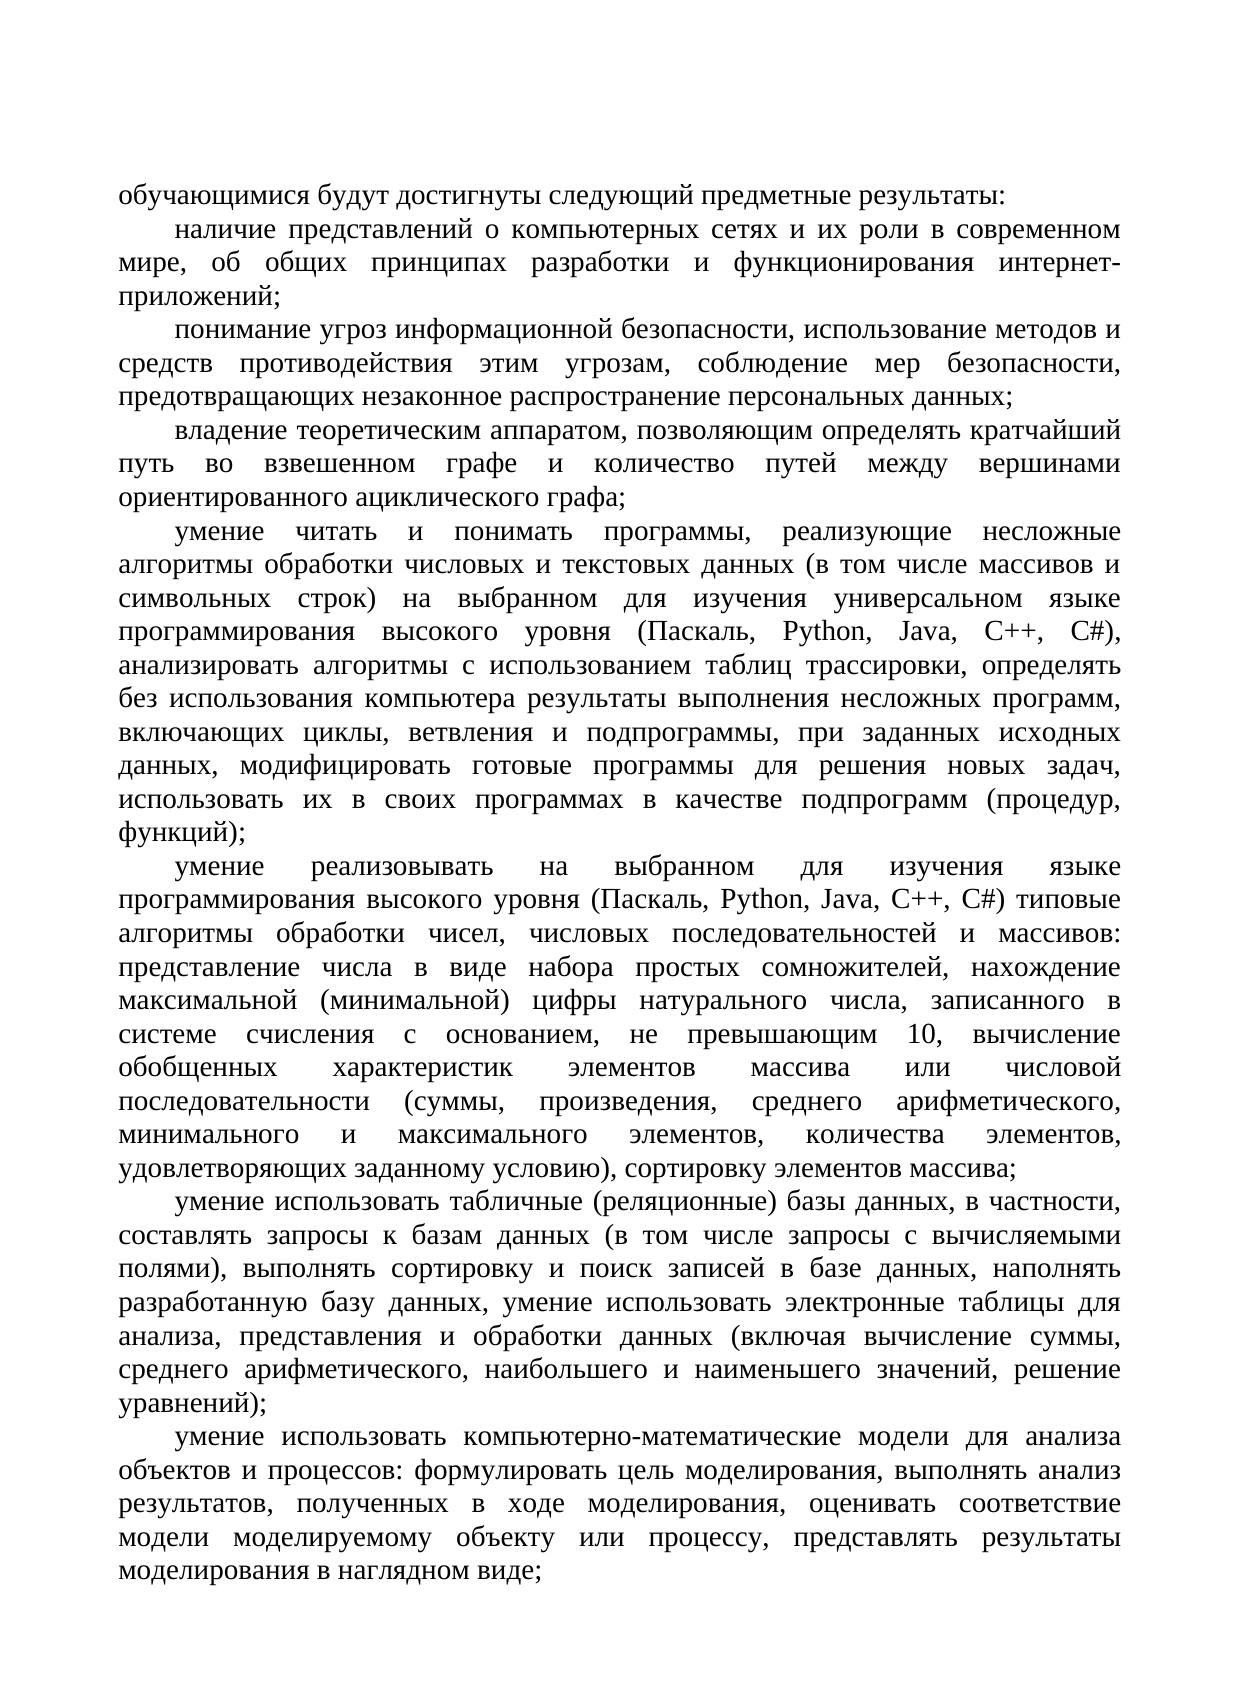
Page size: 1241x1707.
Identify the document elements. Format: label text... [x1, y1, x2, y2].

text умение использовать табличные (реляционные) базы данных, в частности, составлять запросы к базам данных (в том числе запросы с вычисляемыми полями), выполнять сортировку и поиск записей в базе данных, наполнять разработанную базу данных, умение использовать электронные таблицы для анализа, представления и обработки данных (включая вычисление суммы, среднего арифметического, наибольшего и наименьшего значений, решение уравнений); [118, 1183, 1122, 1418]
text наличие представлений о компьютерных сетях и их роли в современном мире, об общих принципах разработки и функционирования интернет-приложений; [118, 211, 1122, 311]
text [118, 177, 1122, 211]
text умение реализовывать на выбранном для изучения языке программирования высокого уровня (Паскаль, Python, Java, C++, C#) типовые алгоритмы обработки чисел, числовых последовательностей и массивов: представление числа в виде набора простых сомножителей, нахождение максимальной (минимальной) цифры натурального числа, записанного в системе счисления с основанием, не превышающим 10, вычисление обобщенных характеристик элементов массива или числовой последовательности (суммы, произведения, среднего арифметического, минимального и максимального элементов, количества элементов, удовлетворяющих заданному условию), сортировку элементов массива; [118, 848, 1122, 1183]
text понимание угроз информационной безопасности, использование методов и средств противодействия этим угрозам, соблюдение мер безопасности, предотвращающих незаконное распространение персональных данных; [118, 311, 1122, 412]
text умение читать и понимать программы, реализующие несложные алгоритмы обработки числовых и текстовых данных (в том числе массивов и символьных строк) на выбранном для изучения универсальном языке программирования высокого уровня (Паскаль, Python, Java, C++, C#), анализировать алгоритмы с использованием таблиц трассировки, определять без использования компьютера результаты выполнения несложных программ, включающих циклы, ветвления и подпрограммы, при заданных исходных данных, модифицировать готовые программы для решения новых задач, использовать их в своих программах в качестве подпрограмм (процедур, функций); [118, 513, 1122, 848]
text умение использовать компьютерно-математические модели для анализа объектов и процессов: формулировать цель моделирования, выполнять анализ результатов, полученных в ходе моделирования, оценивать соответствие модели моделируемому объекту или процессу, представлять результаты моделирования в наглядном виде; [118, 1418, 1122, 1586]
text владение теоретическим аппаратом, позволяющим определять кратчайший путь во взвешенном графе и количество путей между вершинами ориентированного ациклического графа; [118, 412, 1122, 513]
